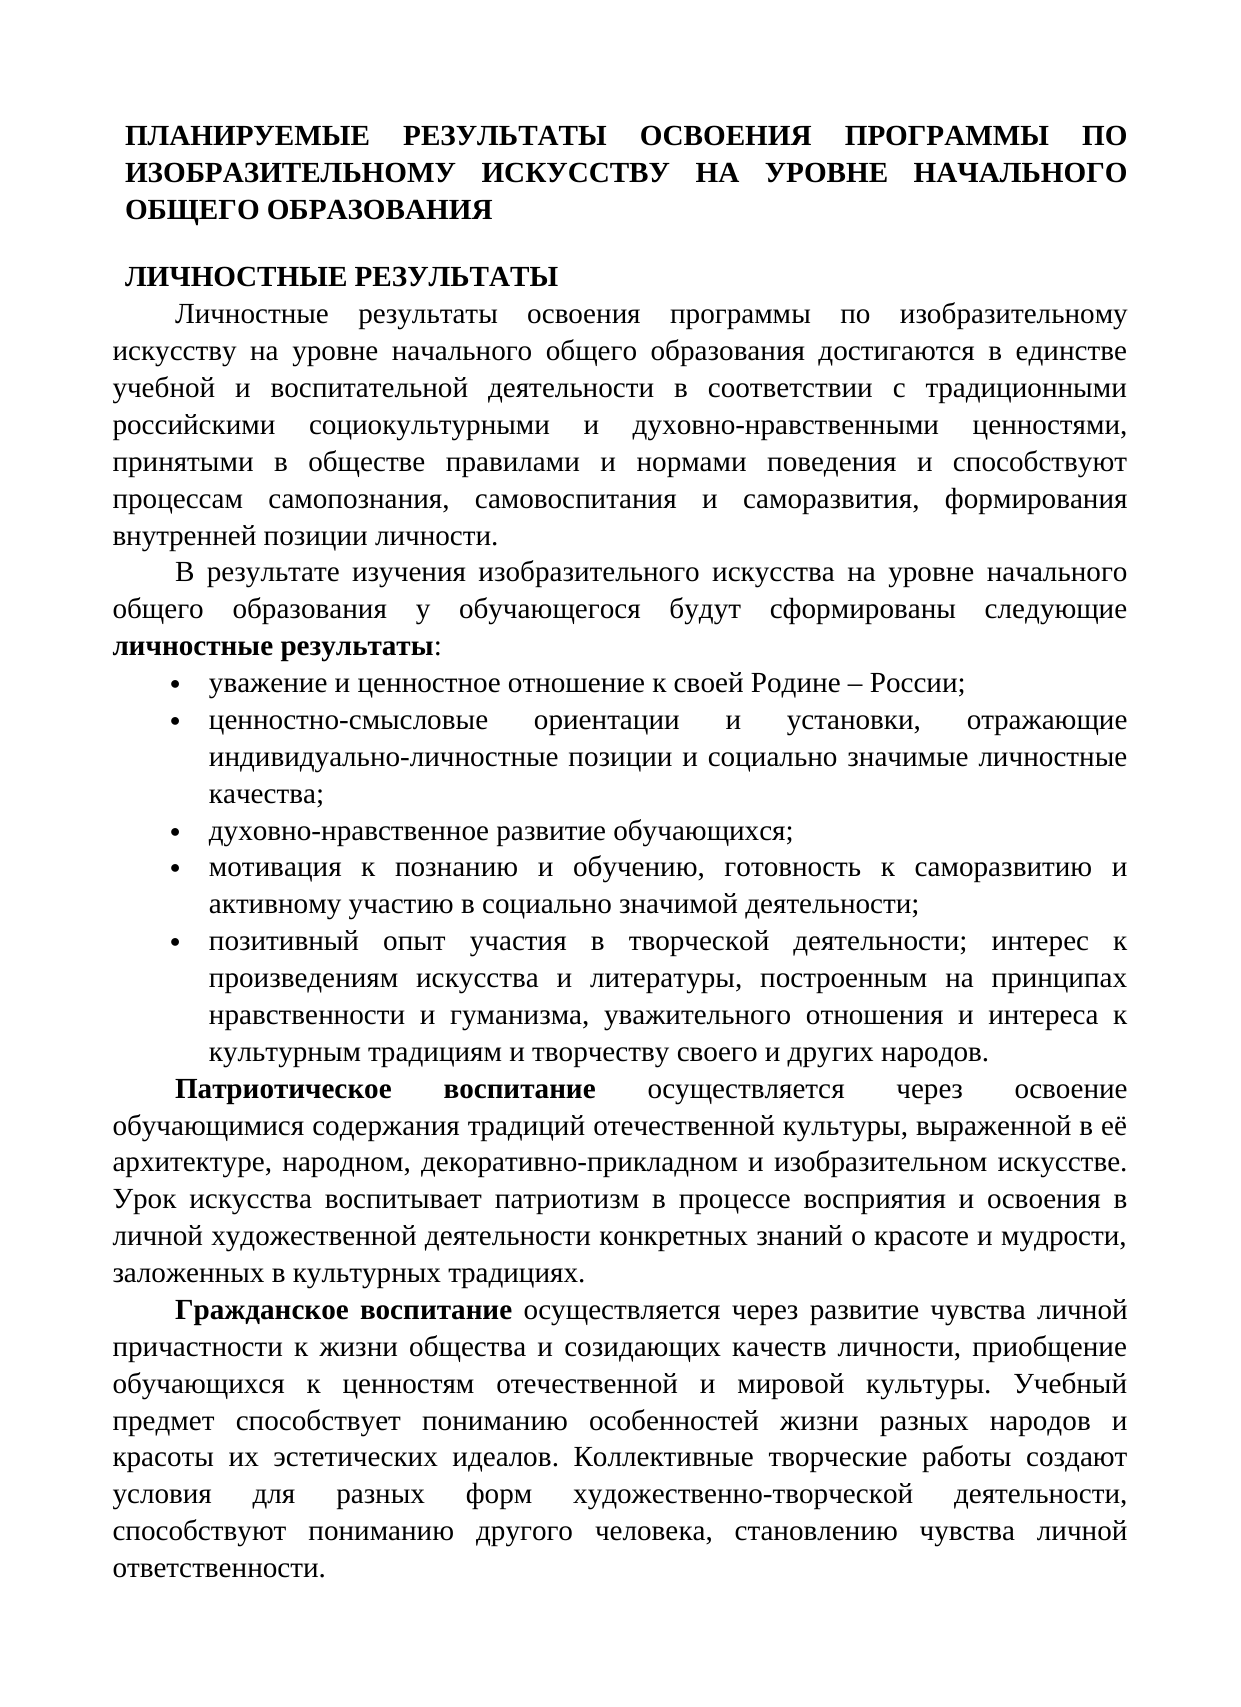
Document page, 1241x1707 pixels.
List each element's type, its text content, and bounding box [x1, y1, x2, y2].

text Патриотическое воспитание осуществляется через освоение обучающимися содержания традиций отечественной культуры, выраженной в её архитектуре, народном, декоративно-прикладном и изобразительном искусстве. Урок искусства воспитывает патриотизм в процессе восприятия и освоения в личной художественной деятельности конкретных знаний о красоте и мудрости, заложенных в культурных традициях. [112, 1071, 1128, 1289]
list позитивный опыт участия в творческой деятельности; интерес к произведениям искусства и литературы, построенным на принципах нравственности и гуманизма, уважительного отношения и интереса к культурным традициям и творчеству своего и других народов. [171, 923, 1128, 1067]
list ценностно-смысловые ориентации и установки, отражающие индивидуально-личностные позиции и социально значимые личностные качества; [171, 702, 1128, 809]
text ​ПЛАНИРУЕМЫЕ РЕЗУЛЬТАТЫ ОСВОЕНИЯ ПРОГРАММЫ ПО ИЗОБРАЗИТЕЛЬНОМУ ИСКУССТВУ НА УРОВНЕ НАЧАЛЬНОГО ОБЩЕГО ОБРАЗОВАНИЯ [125, 118, 1128, 225]
list уважение и ценностное отношение к своей Родине – России; [171, 665, 1128, 699]
text Личностные результаты освоения программы по изобразительному искусству на уровне начального общего образования достигаются в единстве учебной и воспитательной деятельности в соответствии с традиционными российскими социокультурными и духовно-нравственными ценностями, принятыми в обществе правилами и нормами поведения и способствуют процессам самопознания, самовоспитания и саморазвития, формирования внутренней позиции личности. [112, 296, 1128, 551]
list мотивация к познанию и обучению, готовность к саморазвитию и активному участию в социально значимой деятельности; [171, 849, 1128, 920]
text В результате изучения изобразительного искусства на уровне начального общего образования у обучающегося будут сформированы следующие личностные результаты: [112, 554, 1128, 662]
text Гражданское воспитание осуществляется через развитие чувства личной причастности к жизни общества и созидающих качеств личности, приобщение обучающихся к ценностям отечественной и мировой культуры. Учебный предмет способствует пониманию особенностей жизни разных народов и красоты их эстетических идеалов. Коллективные творческие работы создают условия для разных форм художественно-творческой деятельности, способствуют пониманию другого человека, становлению чувства личной ответственности. [112, 1292, 1128, 1584]
list духовно-нравственное развитие обучающихся; [171, 813, 1128, 846]
text ЛИЧНОСТНЫЕ РЕЗУЛЬТАТЫ [125, 259, 1128, 293]
